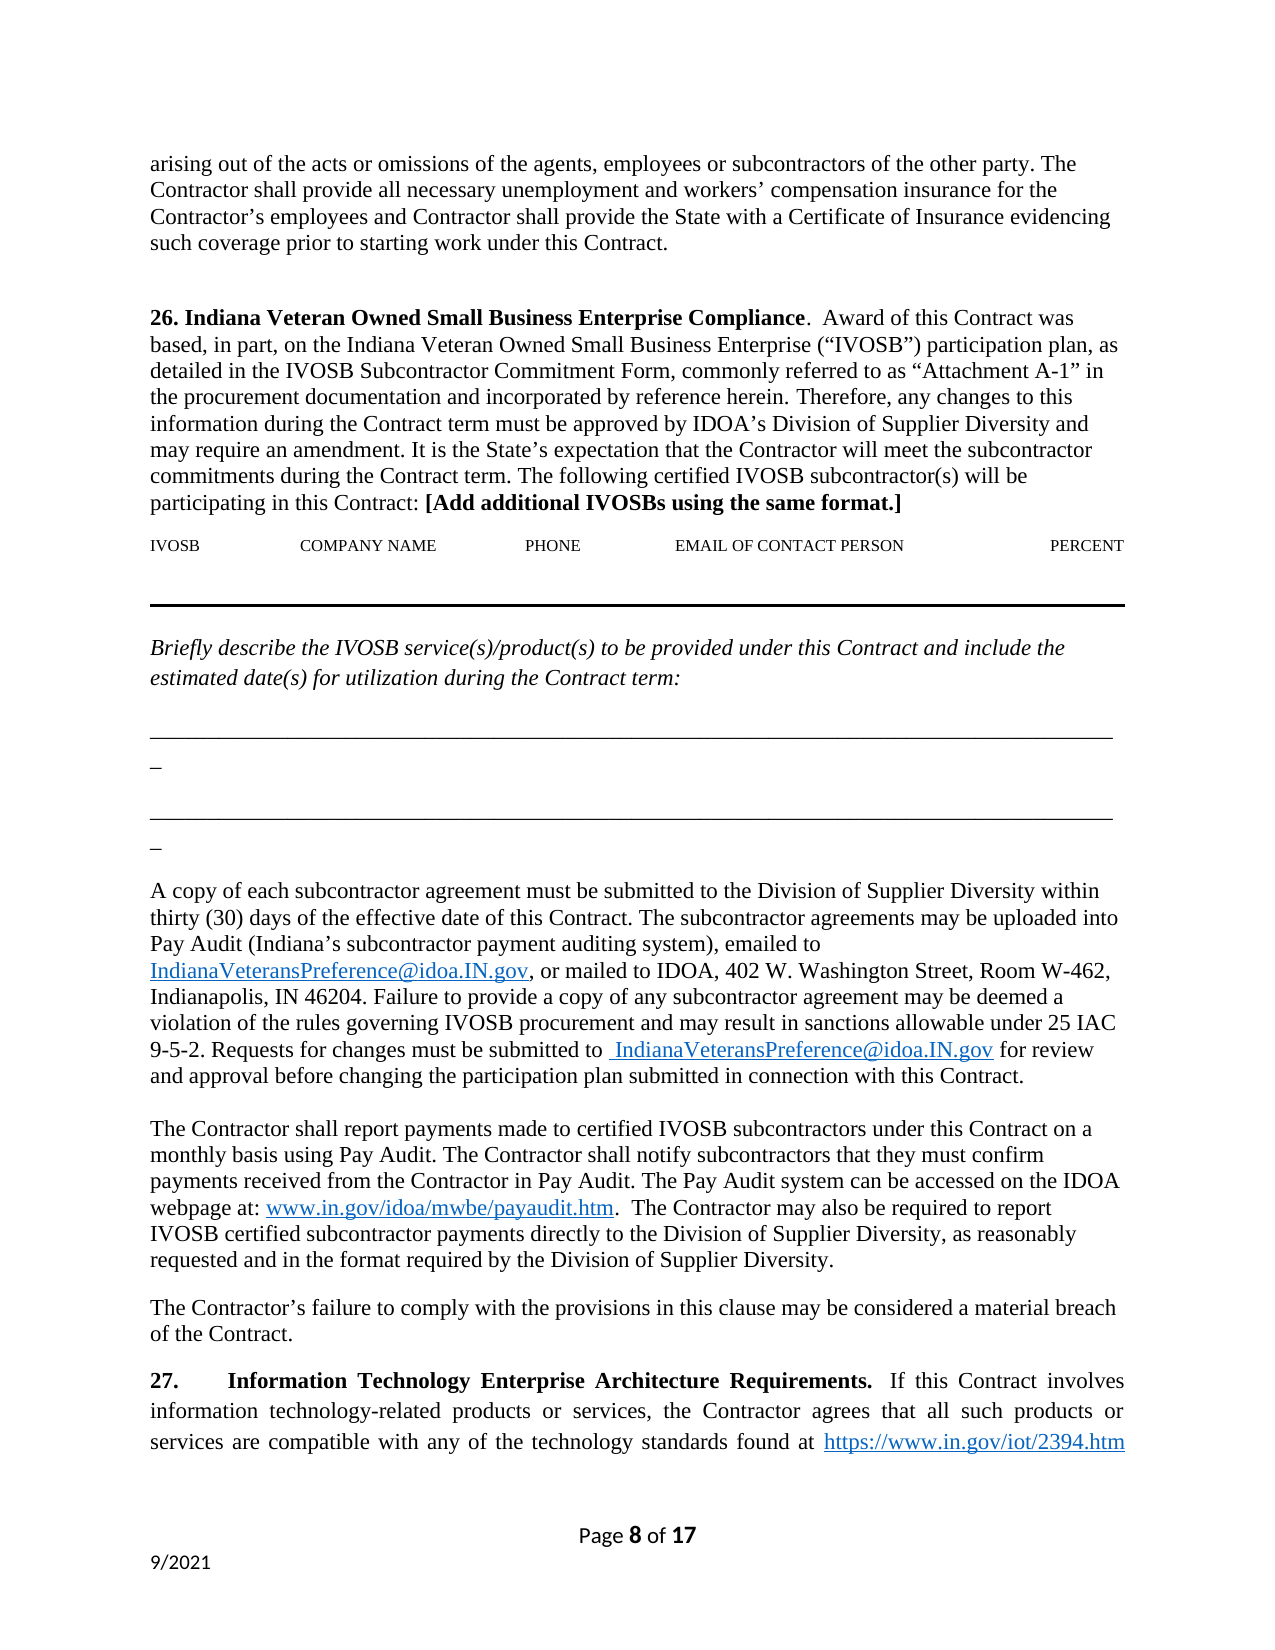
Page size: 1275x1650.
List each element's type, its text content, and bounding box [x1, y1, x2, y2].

text The Contractor’s failure to comply with the provisions in this clause may be considered a material breach of the Contract. [150, 1294, 1125, 1346]
text Briefly describe the IVOSB service(s)/product(s) to be provided under this Contract and include the estimated date(s) for utilization during the Contract term: [150, 634, 1125, 690]
text IVOSB COMPANY NAME PHONE EMAIL OF CONTACT PERSON PERCENT [150, 536, 1125, 555]
text 26. Indiana Veteran Owned Small Business Enterprise Compliance. Award of this Contract was based, in part, on the Indiana Veteran Owned Small Business Enterprise (“IVOSB”) participation plan, as detailed in the IVOSB Subcontractor Commitment Form, commonly referred to as “Attachment A-1” in the procurement documentation and incorporated by reference herein. Therefore, any changes to this information during the Contract term must be approved by IDOA’s Division of Supplier Diversity and may require an amendment. It is the State’s expectation that the Contractor will meet the subcontractor commitments during the Contract term. The following certified IVOSB subcontractor(s) will be participating in this Contract: [Add additional IVOSBs using the same format.] [150, 303, 1125, 515]
text _____________________________________________________________________________________ [150, 715, 1125, 772]
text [150, 1367, 1125, 1454]
text A copy of each subcontractor agreement must be submitted to the Division of Supplier Diversity within thirty (30) days of the effective date of this Contract. The subcontractor agreements may be uploaded into Pay Audit (Indiana’s subcontractor payment auditing system), emailed to IndianaVeteransPreference@idoa.IN.gov, or mailed to IDOA, 402 W. Washington Street, Room W-462, Indianapolis, IN 46204. Failure to provide a copy of any subcontractor agreement may be deemed a violation of the rules governing IVOSB procurement and may result in sanctions allowable under 25 IAC 9-5-2. Requests for changes must be submitted to IndianaVeteransPreference@idoa.IN.gov for review and approval before changing the participation plan submitted in connection with this Contract. [150, 878, 1125, 1088]
text The Contractor shall report payments made to certified IVOSB subcontractors under this Contract on a monthly basis using Pay Audit. The Contractor shall notify subcontractors that they must confirm payments received from the Contractor in Pay Audit. The Pay Audit system can be accessed on the IDOA webpage at: www.in.gov/idoa/mwbe/payaudit.htm. The Contractor may also be required to report IVOSB certified subcontractor payments directly to the Division of Supplier Diversity, as reasonably requested and in the format required by the Division of Supplier Diversity. [150, 1115, 1125, 1273]
text _____________________________________________________________________________________ [150, 796, 1125, 853]
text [150, 150, 1125, 255]
